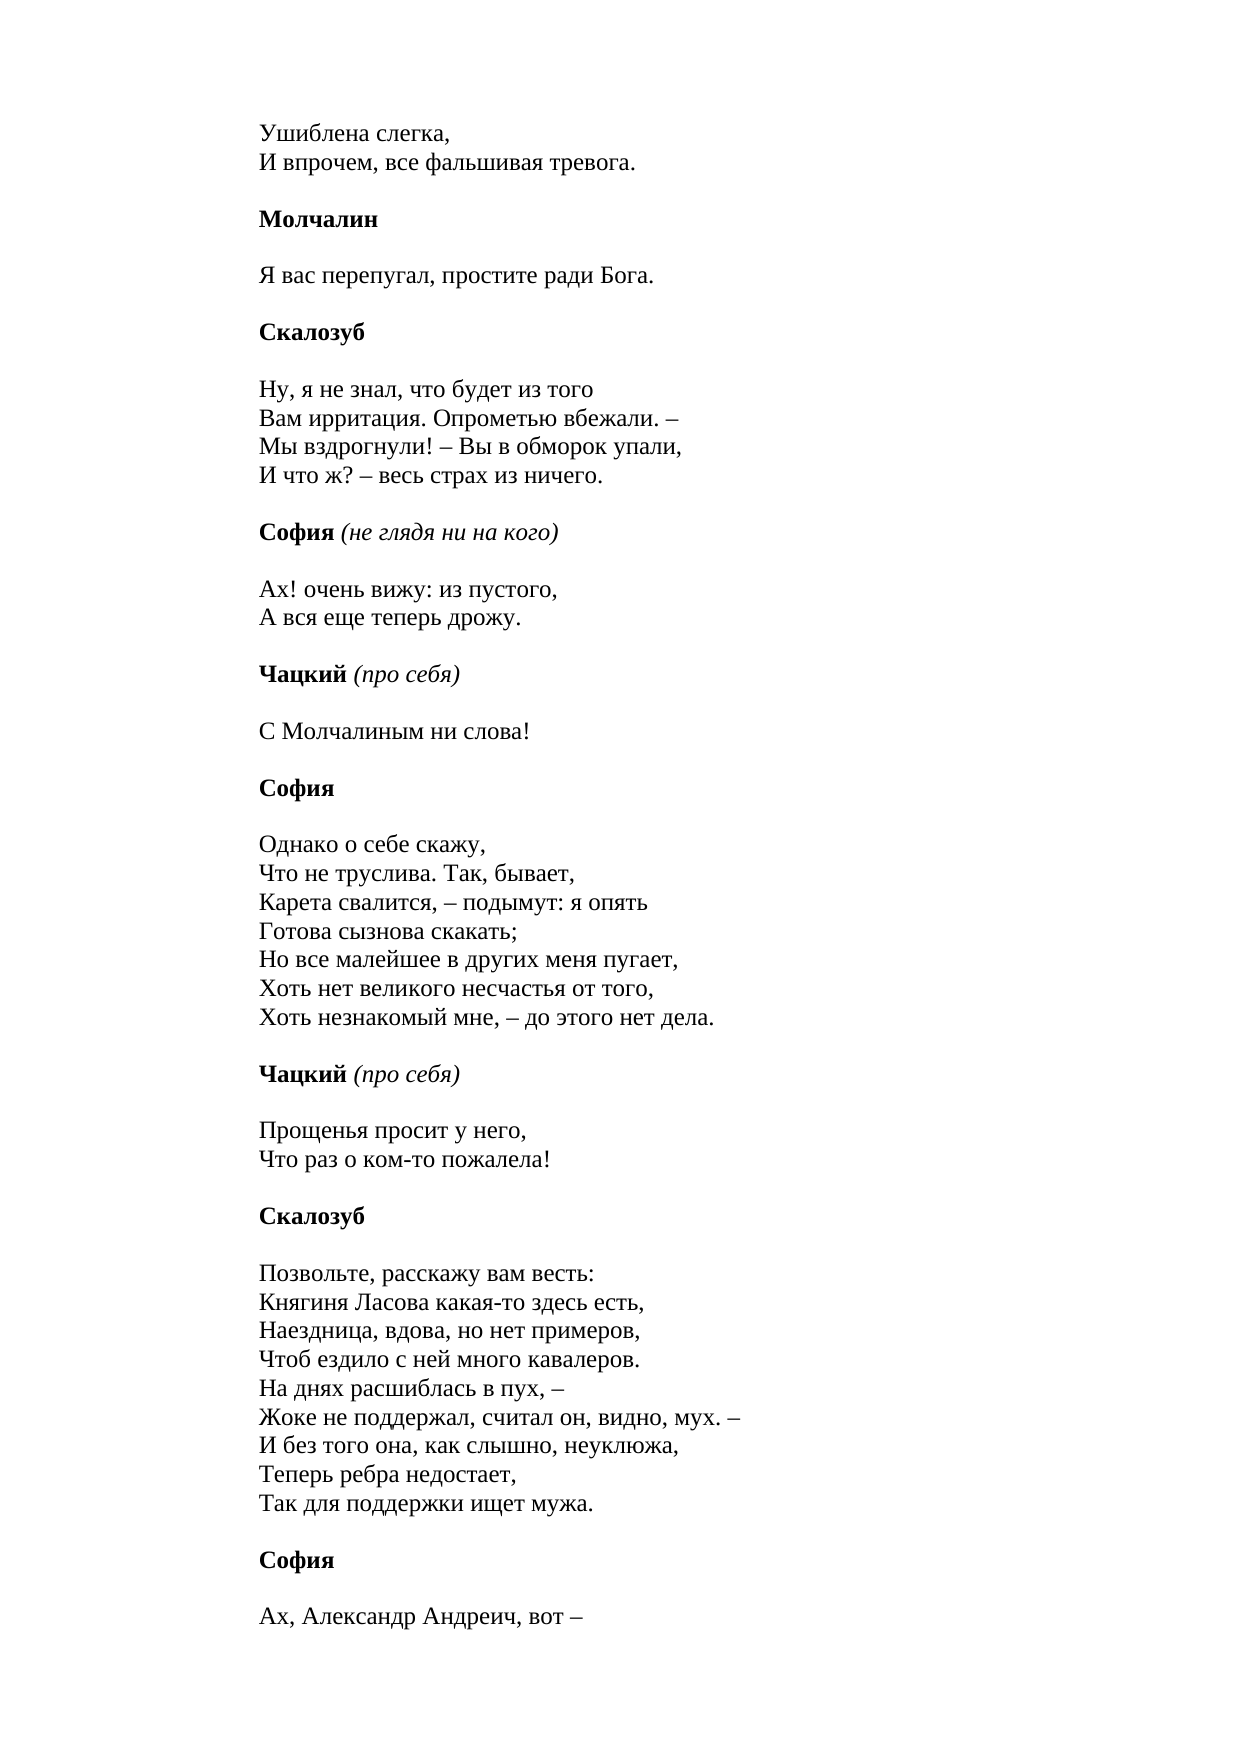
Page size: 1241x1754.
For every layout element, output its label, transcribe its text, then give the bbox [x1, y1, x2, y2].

text Княгиня Ласова какая-то здесь есть, [252, 1287, 1152, 1315]
text Готова сызнова скакать; [252, 916, 1152, 944]
text На днях расшиблась в пух, – [252, 1373, 1152, 1402]
text Хоть незнакомый мне, – до этого нет дела. [252, 1002, 1152, 1031]
text София (не глядя ни на кого) [252, 517, 1152, 546]
text Чацкий (про себя) [252, 659, 1152, 688]
text А вся еще теперь дрожу. [252, 602, 1152, 631]
text Позвольте, расскажу вам весть: [252, 1258, 1152, 1287]
text Но все малейшее в других меня пугает, [252, 944, 1152, 973]
text Что раз о ком-то пожалела! [252, 1144, 1152, 1173]
text Ах! очень вижу: из пустого, [252, 574, 1152, 602]
text И без того она, как слышно, неуклюжа, [252, 1430, 1152, 1459]
text Чтоб ездило с ней много кавалеров. [252, 1344, 1152, 1373]
text Чацкий (про себя) [252, 1059, 1152, 1088]
text Вам ирритация. Опрометью вбежали. – [252, 403, 1152, 431]
text Я вас перепугал, простите ради Бога. [252, 260, 1152, 289]
text Так для поддержки ищет мужа. [252, 1488, 1152, 1517]
text Мы вздрогнули! – Вы в обморок упали, [252, 431, 1152, 460]
text Что не труслива. Так, бывает, [252, 858, 1152, 887]
text Однако о себе скажу, [252, 829, 1152, 858]
text София [252, 773, 1152, 802]
text Жоке не поддержал, считал он, видно, мух. – [252, 1402, 1152, 1430]
text И что ж? – весь страх из ничего. [252, 460, 1152, 489]
text Ушиблена слегка, [252, 118, 1152, 147]
text Скалозуб [252, 1201, 1152, 1230]
text Хоть нет великого несчастья от того, [252, 973, 1152, 1002]
text София [252, 1545, 1152, 1573]
text Наездница, вдова, но нет примеров, [252, 1315, 1152, 1344]
text Молчалин [252, 204, 1152, 232]
text И впрочем, все фальшивая тревога. [252, 147, 1152, 176]
text Теперь ребра недостает, [252, 1459, 1152, 1488]
text Скалозуб [252, 317, 1152, 346]
text Карета свалится, – подымут: я опять [252, 887, 1152, 916]
text С Молчалиным ни слова! [252, 716, 1152, 745]
text Ах, Александр Андреич, вот – [252, 1601, 1152, 1630]
text Прощенья просит у него, [252, 1116, 1152, 1144]
text Ну, я не знал, что будет из того [252, 374, 1152, 403]
